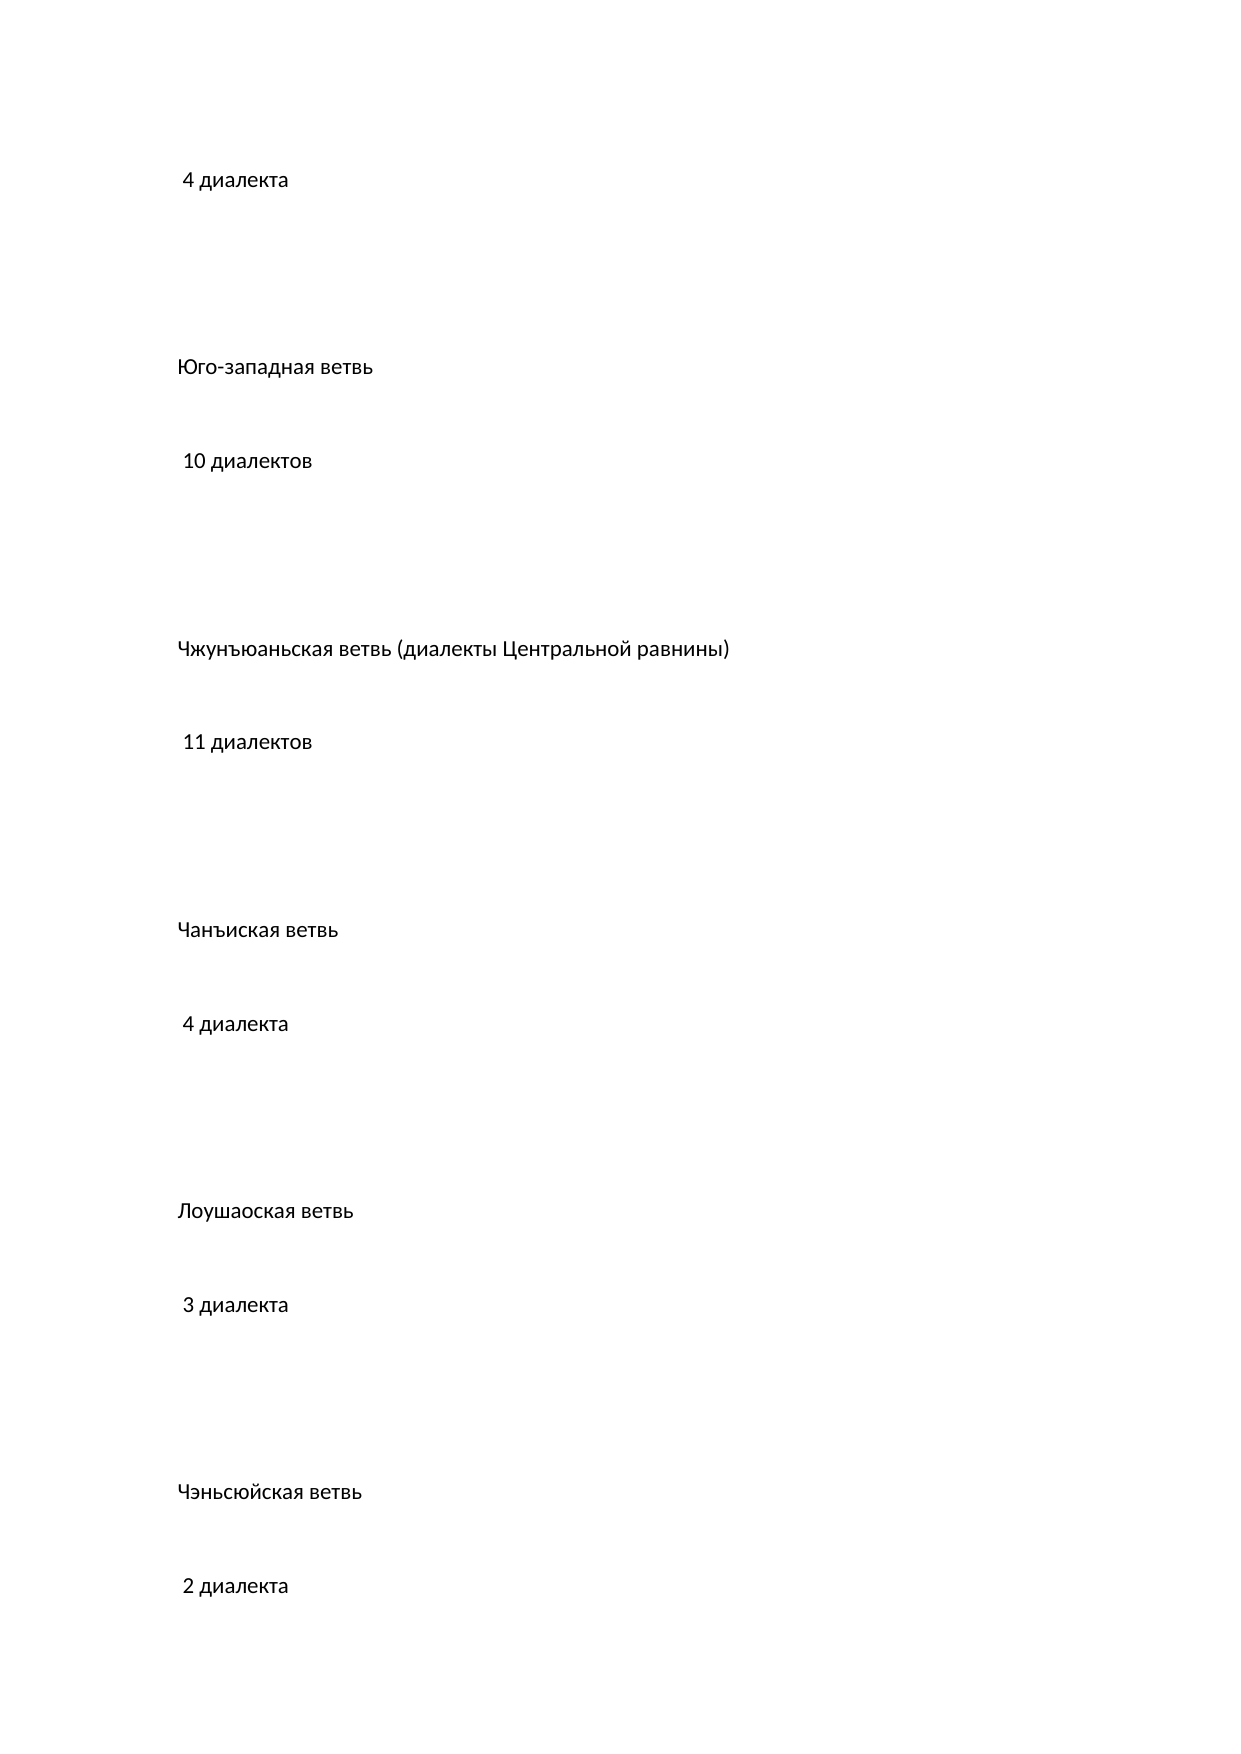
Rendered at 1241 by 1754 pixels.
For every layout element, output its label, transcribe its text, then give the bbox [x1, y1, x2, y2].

text 2 диалекта [177, 1571, 1152, 1599]
text Чанъиская ветвь [177, 915, 1152, 943]
text 4 диалекта [177, 165, 1152, 193]
text Лоушаоская ветвь [177, 1196, 1152, 1224]
text Чэньсюйская ветвь [177, 1477, 1152, 1506]
text 4 диалекта [177, 1009, 1152, 1037]
text 10 диалектов [177, 446, 1152, 474]
text 11 диалектов [177, 727, 1152, 756]
text Чжунъюаньская ветвь (диалекты Центральной равнины) [177, 634, 1152, 662]
text 3 диалекта [177, 1290, 1152, 1318]
text Юго-западная ветвь [177, 352, 1152, 381]
